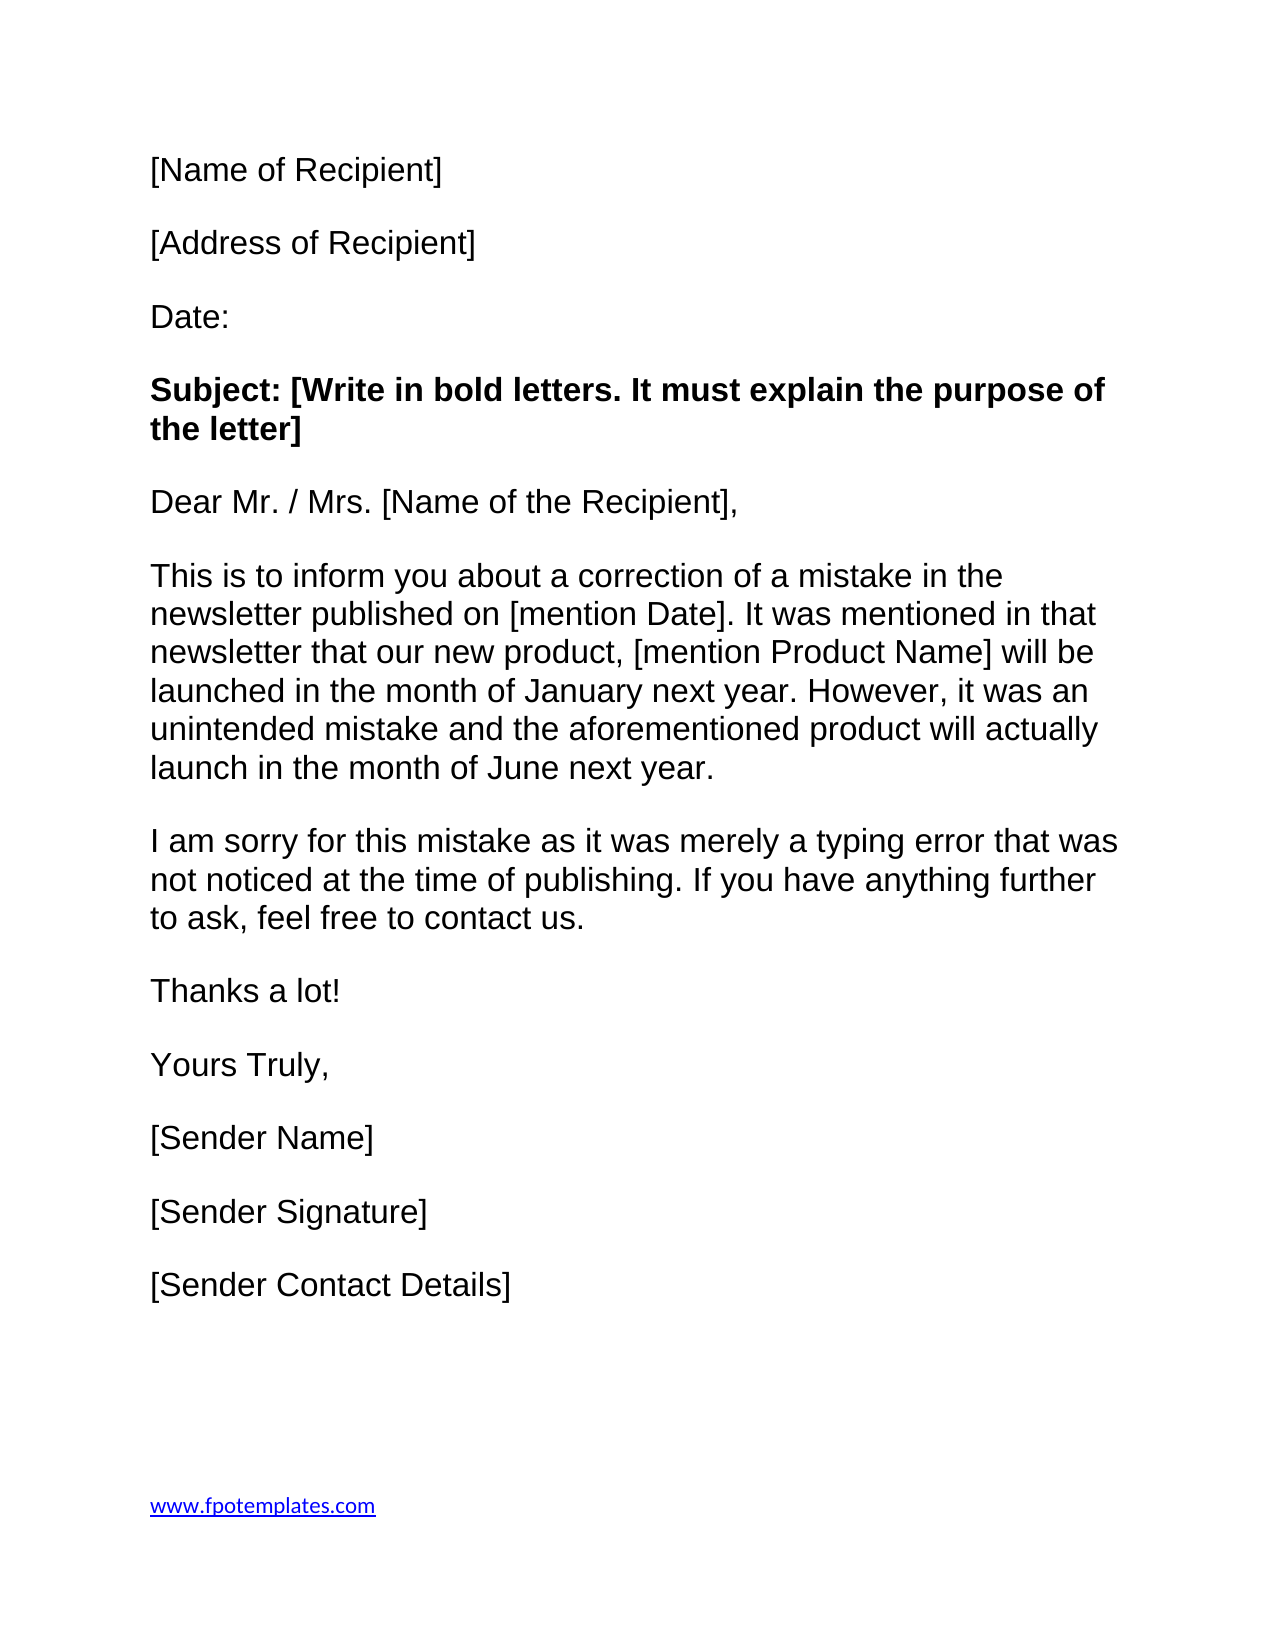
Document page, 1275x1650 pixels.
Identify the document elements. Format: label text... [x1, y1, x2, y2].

text Thanks a lot! [150, 972, 1125, 1010]
text Yours Truly, [150, 1045, 1125, 1083]
text I am sorry for this mistake as it was merely a typing error that was not noticed at the time of publishing. If you have anything further to ask, feel free to contact us. [150, 821, 1125, 937]
text Dear Mr. / Mrs. [Name of the Recipient], [150, 482, 1125, 521]
text [Sender Contact Details] [150, 1265, 1125, 1304]
text [Address of Recipient] [150, 223, 1125, 262]
text [Sender Name] [150, 1118, 1125, 1157]
text [Name of Recipient] [150, 150, 1125, 188]
text Subject: [Write in bold letters. It must explain the purpose of the letter] [150, 370, 1125, 447]
text Date: [150, 297, 1125, 335]
text This is to inform you about a correction of a mistake in the newsletter published on [mention Date]. It was mentioned in that newsletter that our new product, [mention Product Name] will be launched in the month of January next year. However, it was an unintended mistake and the aforementioned product will actually launch in the month of June next year. [150, 556, 1125, 786]
text [Sender Signature] [150, 1192, 1125, 1230]
